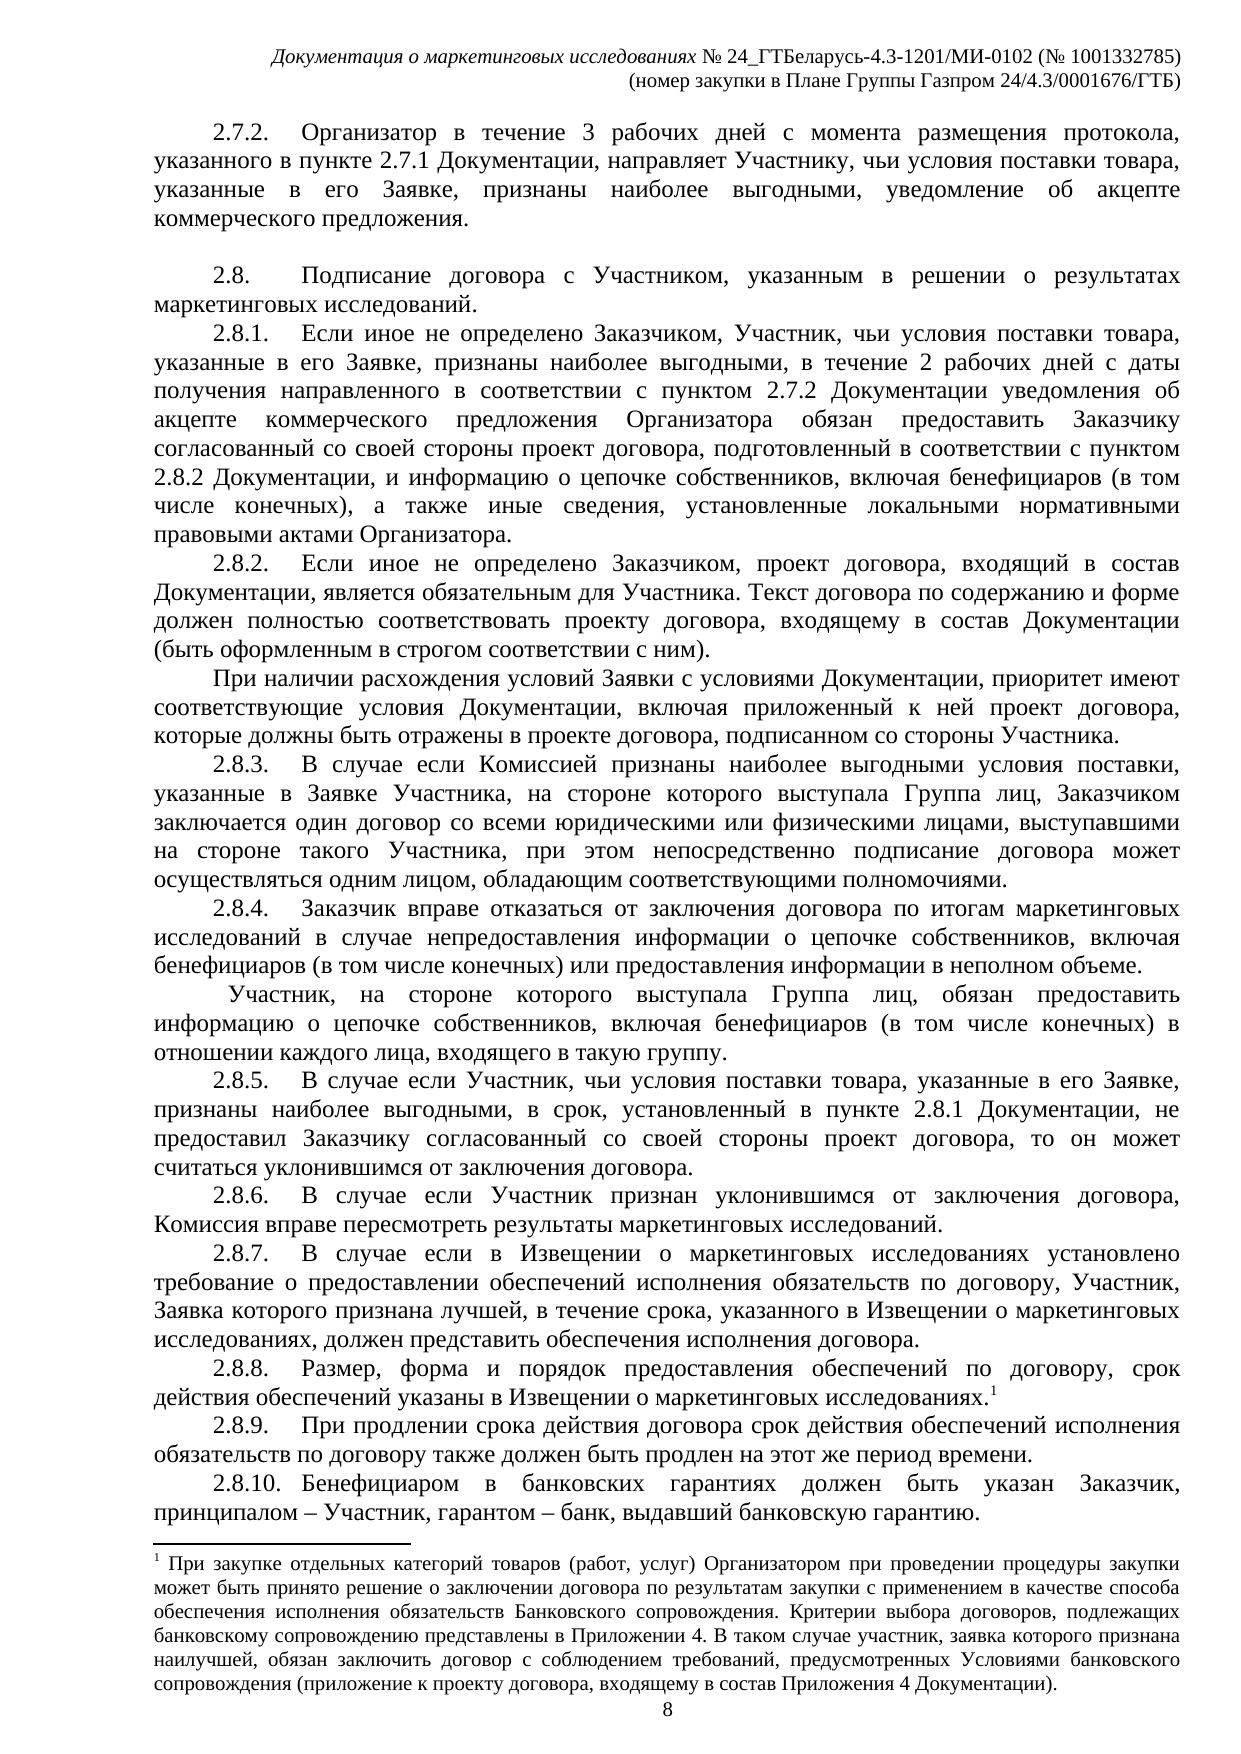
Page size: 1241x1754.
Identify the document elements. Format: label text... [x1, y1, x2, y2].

list Бенефициаром в банковских гарантиях должен быть указан Заказчик, принципалом – Участник, гарантом – банк, выдавший банковскую гарантию. [153, 1468, 1181, 1525]
text При наличии расхождения условий Заявки с условиями Документации, приоритет имеют соответствующие условия Документации, включая приложенный к ней проект договора, которые должны быть отражены в проекте договора, подписанном со стороны Участника. [153, 663, 1181, 749]
list В случае если Комиссией признаны наиболее выгодными условия поставки, указанные в Заявке Участника, на стороне которого выступала Группа лиц, Заказчиком заключается один договор со всеми юридическими или физическими лицами, выступавшими на стороне такого Участника, при этом непосредственно подписание договора может осуществляться одним лицом, обладающим соответствующими полномочиями. [153, 749, 1181, 893]
list Если иное не определено Заказчиком, Участник, чьи условия поставки товара, указанные в его Заявке, признаны наиболее выгодными, в течение 2 рабочих дней с даты получения направленного в соответствии с пунктом 2.7.2 Документации уведомления об акцепте коммерческого предложения Организатора обязан предоставить Заказчику согласованный со своей стороны проект договора, подготовленный в соответствии с пунктом 2.8.2 Документации, и информацию о цепочке собственников, включая бенефициаров (в том числе конечных), а также иные сведения, установленные локальными нормативными правовыми актами Организатора. [153, 318, 1181, 548]
list Подписание договора с Участником, указанным в решении о результатах маркетинговых исследований. [153, 260, 1181, 318]
list В случае если Участник признан уклонившимся от заключения договора, Комиссия вправе пересмотреть результаты маркетинговых исследований. [153, 1180, 1181, 1238]
list В случае если в Извещении о маркетинговых исследованиях установлено требование о предоставлении обеспечений исполнения обязательств по договору, Участник, Заявка которого признана лучшей, в течение срока, указанного в Извещении о маркетинговых исследованиях, должен представить обеспечения исполнения договора. [153, 1238, 1181, 1353]
list Организатор в течение 3 рабочих дней с момента размещения протокола, указанного в пункте 2.7.1 Документации, направляет Участнику, чьи условия поставки товара, указанные в его Заявке, признаны наиболее выгодными, уведомление об акцепте коммерческого предложения. [153, 117, 1181, 232]
list При продлении срока действия договора срок действия обеспечений исполнения обязательств по договору также должен быть продлен на этот же период времени. [153, 1410, 1181, 1468]
text Участник, на стороне которого выступала Группа лиц, обязан предоставить информацию о цепочке собственников, включая бенефициаров (в том числе конечных) в отношении каждого лица, входящего в такую группу. [153, 979, 1181, 1065]
list Заказчик вправе отказаться от заключения договора по итогам маркетинговых исследований в случае непредоставления информации о цепочке собственников, включая бенефициаров (в том числе конечных) или предоставления информации в неполном объеме. [153, 893, 1181, 979]
list В случае если Участник, чьи условия поставки товара, указанные в его Заявке, признаны наиболее выгодными, в срок, установленный в пункте 2.8.1 Документации, не предоставил Заказчику согласованный со своей стороны проект договора, то он может считаться уклонившимся от заключения договора. [153, 1065, 1181, 1180]
list Размер, форма и порядок предоставления обеспечений по договору, срок действия обеспечений указаны в Извещении о маркетинговых исследованиях. [153, 1353, 1181, 1410]
list Если иное не определено Заказчиком, проект договора, входящий в состав Документации, является обязательным для Участника. Текст договора по содержанию и форме должен полностью соответствовать проекту договора, входящему в состав Документации (быть оформленным в строгом соответствии с ним). [153, 548, 1181, 663]
